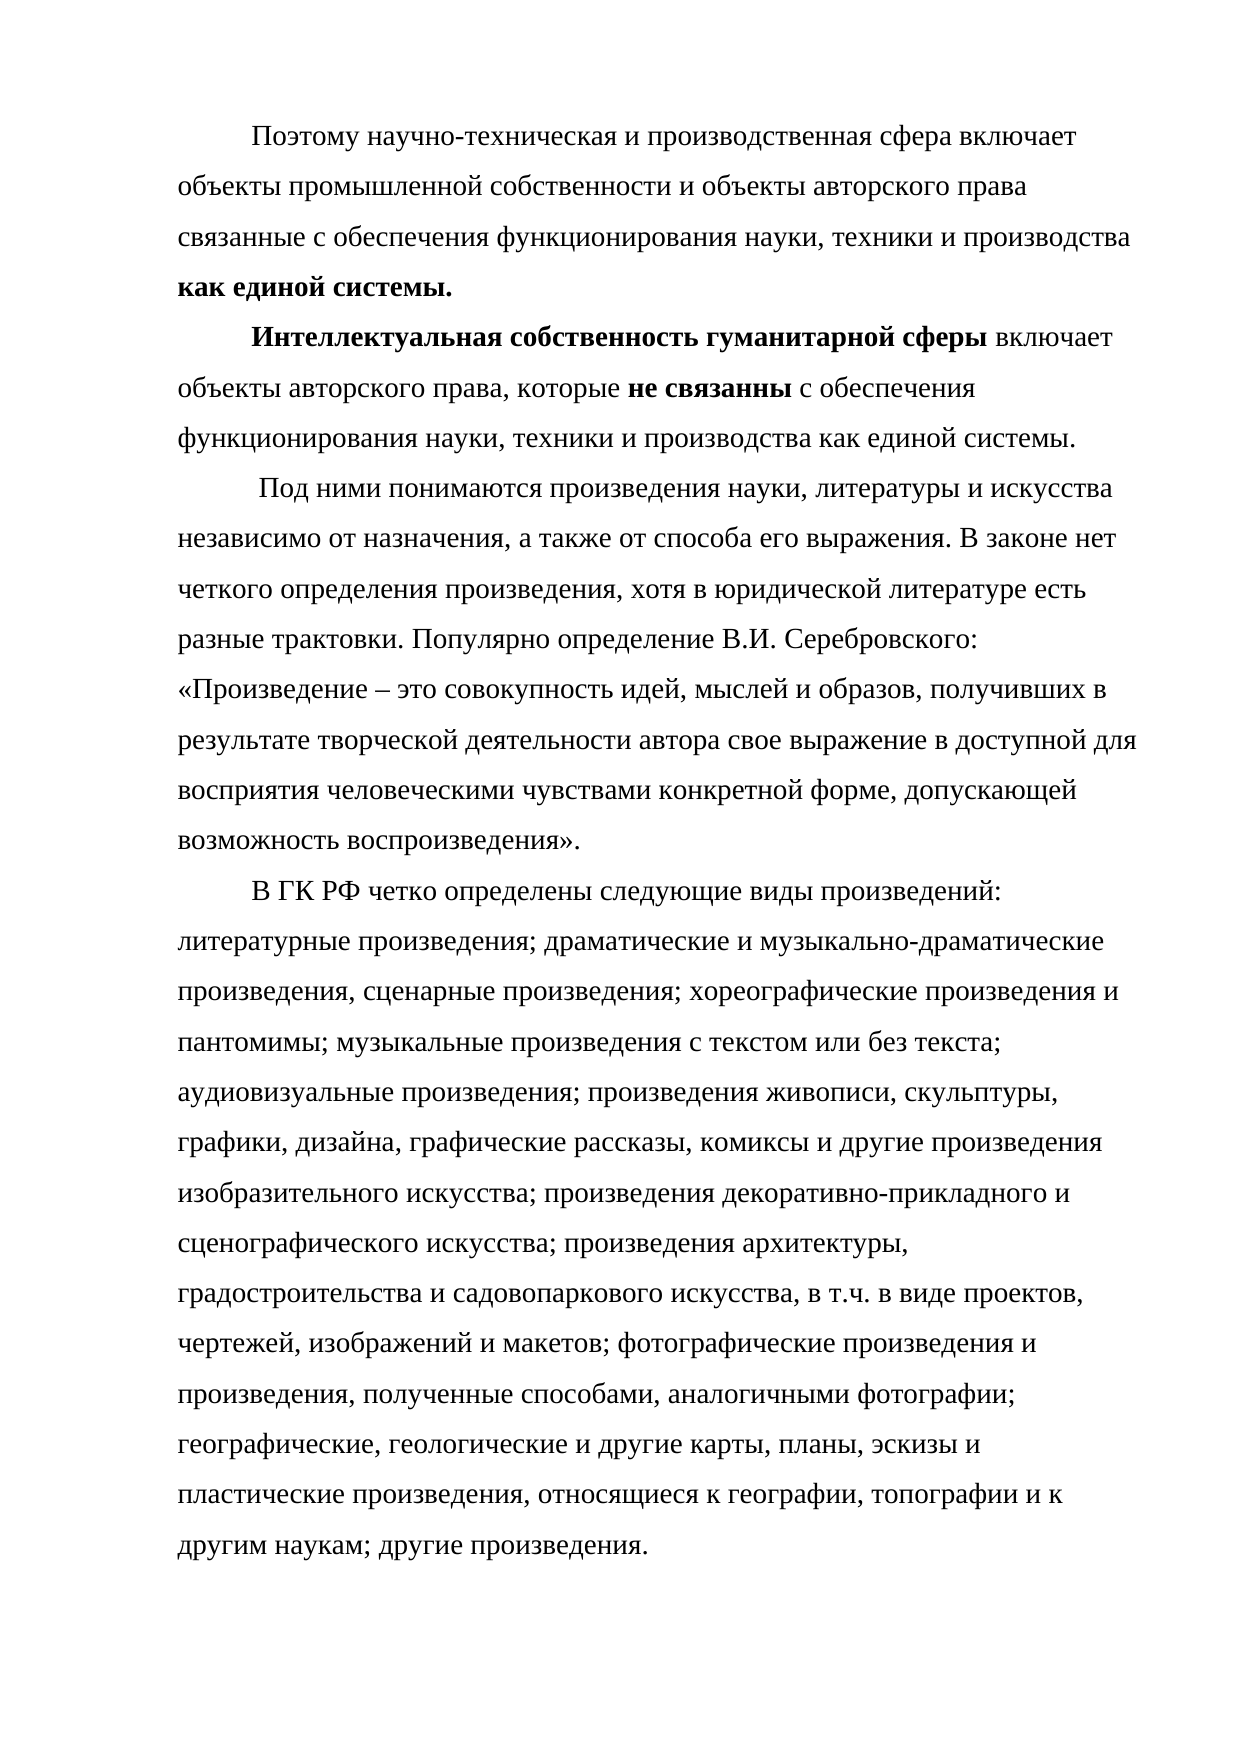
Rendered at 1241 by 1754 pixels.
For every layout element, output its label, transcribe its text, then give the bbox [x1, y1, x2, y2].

text В ГК РФ четко определены следующие виды произведений: литературные произведения; драматические и музыкально-драматические произведения, сценарные произведения; хореографические произведения и пантомимы; музыкальные произведения с текстом или без текста; аудиовизуальные произведения; произведения живописи, скульптуры, графики, дизайна, графические рассказы, комиксы и другие произведения изобразительного искусства; произведения декоративно-прикладного и сценографического искусства; произведения архитектуры, градостроительства и садовопаркового искусства, в т.ч. в виде проектов, чертежей, изображений и макетов; фотографические произведения и произведения, полученные способами, аналогичными фотографии; географические, геологические и другие карты, планы, эскизы и пластические произведения, относящиеся к географии, топографии и к другим наукам; другие произведения. [177, 873, 1152, 1560]
text Поэтому научно-техническая и производственная сфера включает объекты промышленной собственности и объекты авторского права связанные с обеспечения функционирования науки, техники и производства как единой системы. [177, 118, 1152, 303]
text Под ними понимаются произведения науки, литературы и искусства независимо от назначения, а также от способа его выражения. В законе нет четкого определения произведения, хотя в юридической литературе есть разные трактовки. Популярно определение В.И. Серебровского: «Произведение – это совокупность идей, мыслей и образов, получивших в результате творческой деятельности автора свое выражение в доступной для восприятия человеческими чувствами конкретной форме, допускающей возможность воспроизведения». [177, 470, 1152, 856]
text Интеллектуальная собственность гуманитарной сферы включает объекты авторского права, которые не связанны с обеспечения функционирования науки, техники и производства как единой системы. [177, 319, 1152, 453]
